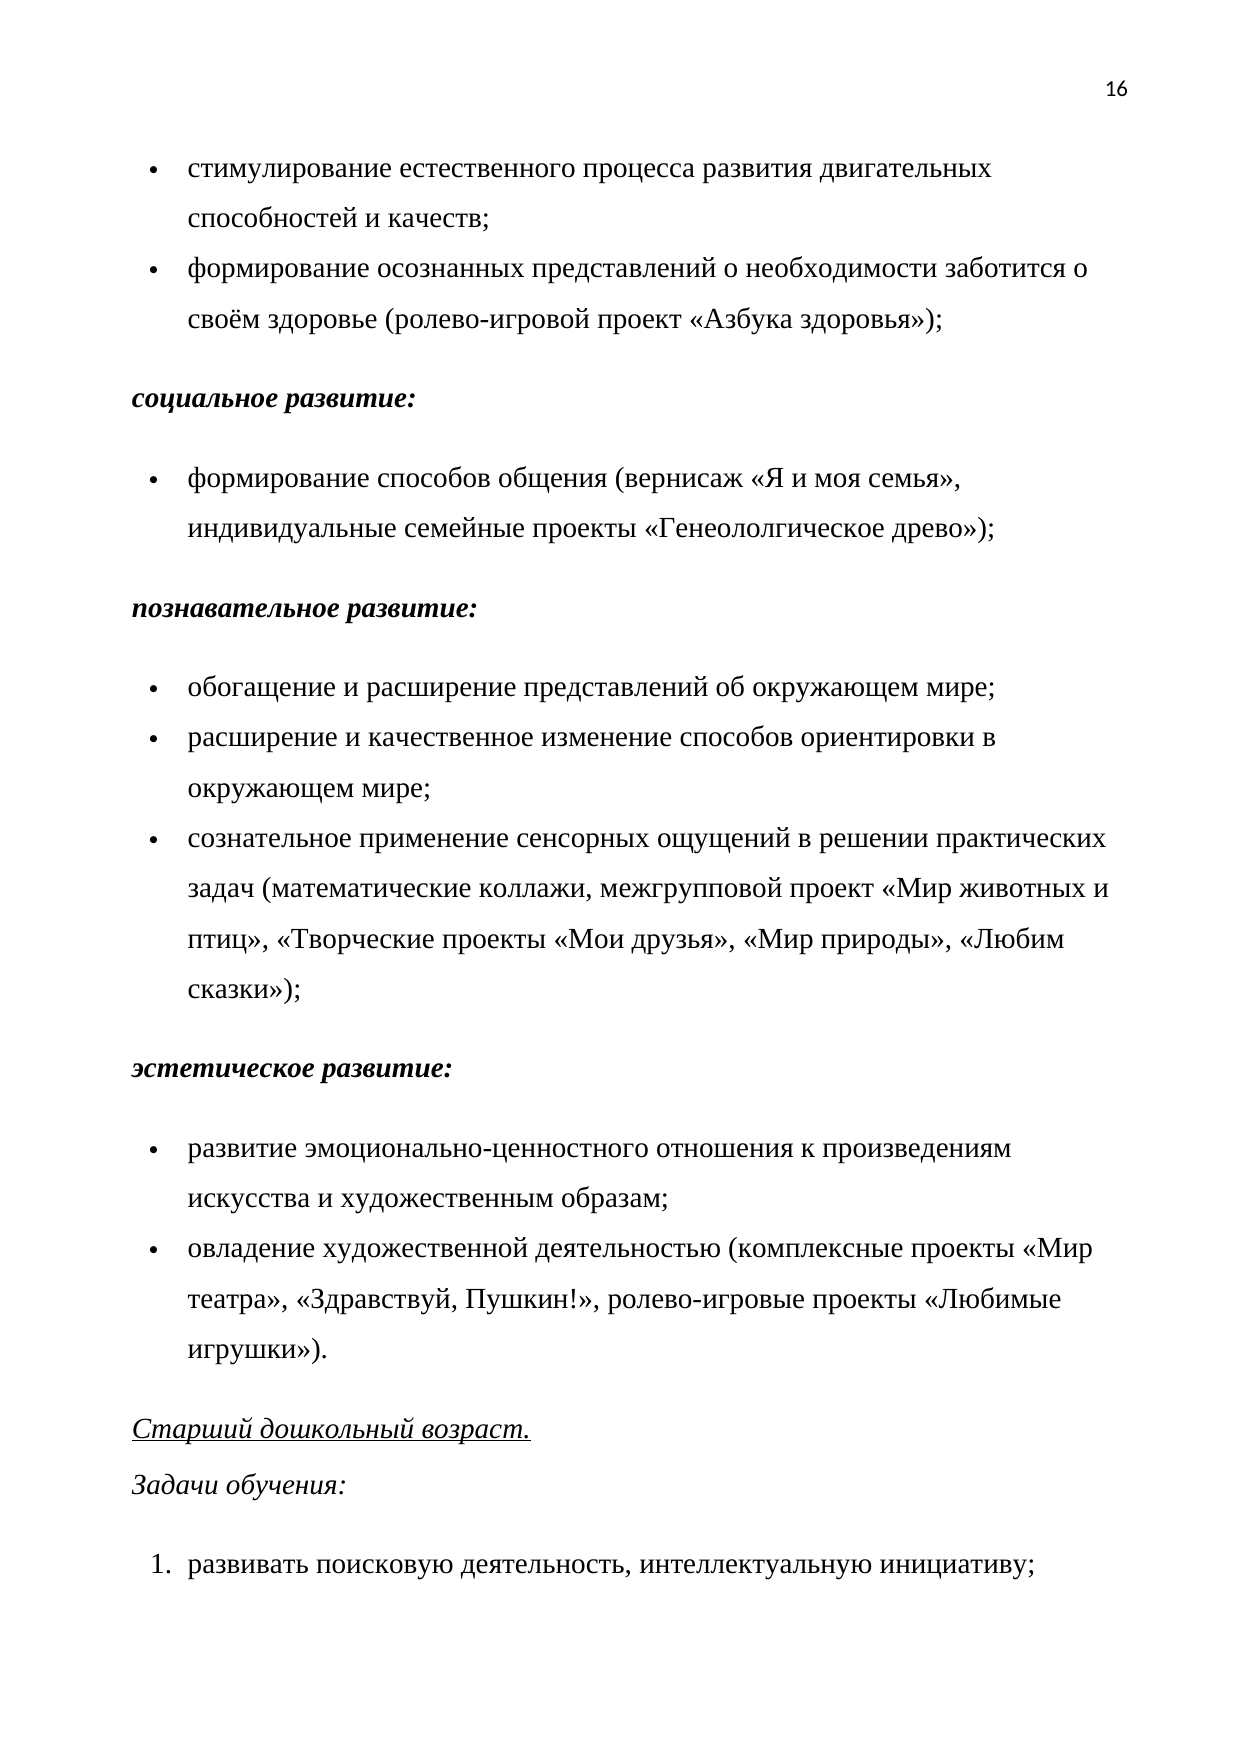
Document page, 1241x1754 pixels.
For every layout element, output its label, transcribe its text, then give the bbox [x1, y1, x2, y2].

text Задачи обучения: [112, 1467, 1128, 1501]
list сознательное применение сенсорных ощущений в решении практических задач (математические коллажи, межгрупповой проект «Мир животных и птиц», «Творческие проекты «Мои друзья», «Мир природы», «Любим сказки»); [150, 820, 1128, 1004]
list стимулирование естественного процесса развития двигательных способностей и качеств; [150, 150, 1128, 234]
list формирование осознанных представлений о необходимости заботится о своём здоровье (ролево-игровой проект «Азбука здоровья»); [150, 251, 1128, 334]
list развитие эмоционально-ценностного отношения к произведениям искусства и художественным образам; [150, 1130, 1128, 1214]
text Старший дошкольный возраст. [112, 1411, 1128, 1444]
list расширение и качественное изменение способов ориентировки в окружающем мире; [150, 719, 1128, 803]
list овладение художественной деятельностью (комплексные проекты «Мир театра», «Здравствуй, Пушкин!», ролево-игровые проекты «Любимые игрушки»). [150, 1231, 1128, 1365]
text эстетическое развитие: [112, 1051, 1128, 1084]
list обогащение и расширение представлений об окружающем мире; [150, 669, 1128, 703]
list формирование способов общения (вернисаж «Я и моя семья», индивидуальные семейные проекты «Генеололгическое древо»); [150, 460, 1128, 544]
text познавательное развитие: [112, 590, 1128, 623]
text социальное развитие: [112, 380, 1128, 414]
list развивать поисковую деятельность, интеллектуальную инициативу; [150, 1547, 1128, 1580]
